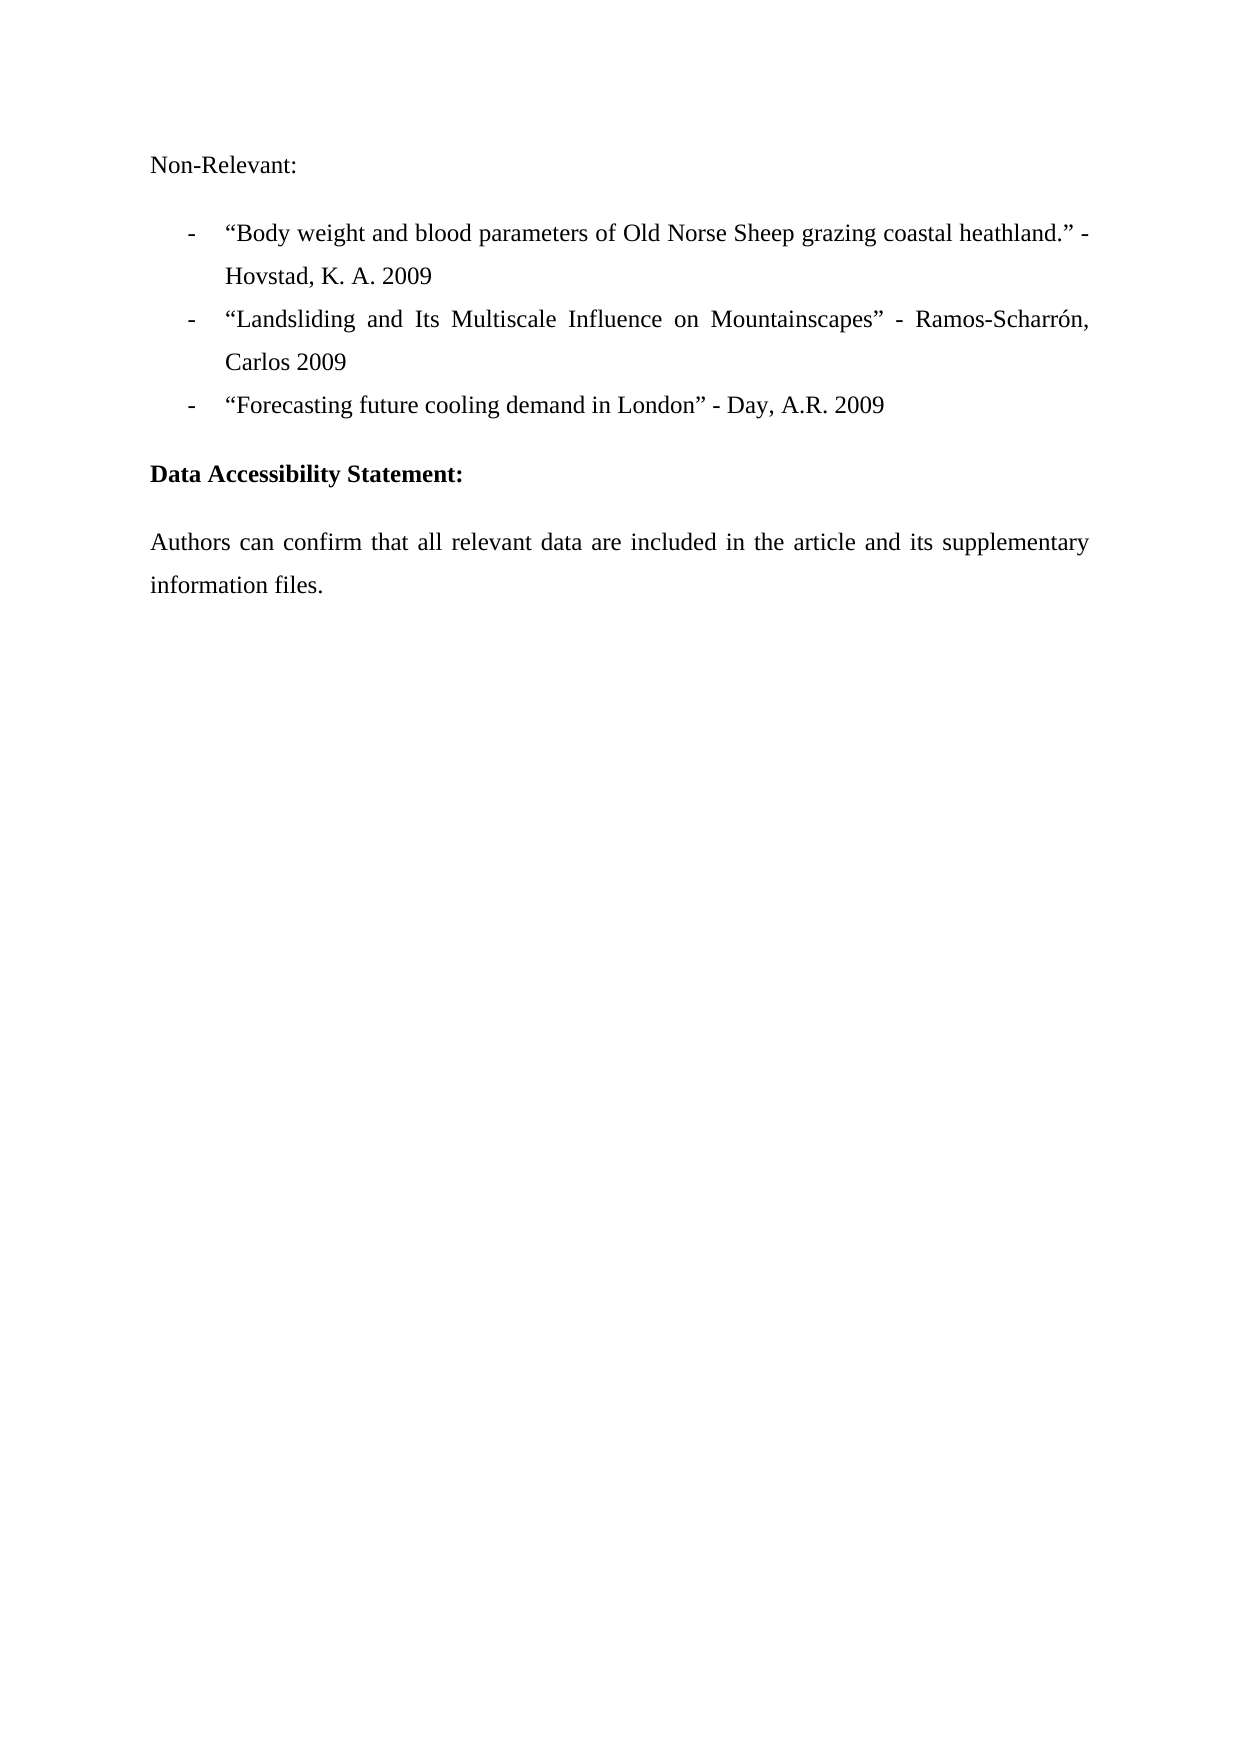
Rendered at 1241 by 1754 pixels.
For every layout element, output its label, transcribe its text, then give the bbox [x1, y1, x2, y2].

text Data Accessibility Statement: [150, 459, 1090, 487]
list “Landsliding and Its Multiscale Influence on Mountainscapes” - Ramos-Scharrón, Carlos 2009 [187, 304, 1090, 376]
text Non-Relevant: [150, 150, 1090, 179]
text Authors can confirm that all relevant data are included in the article and its supplementary information files. [150, 527, 1090, 599]
list “Body weight and blood parameters of Old Norse Sheep grazing coastal heathland.” - Hovstad, K. A. 2009 [187, 218, 1090, 290]
list “Forecasting future cooling demand in London” - Day, A.R. 2009 [187, 391, 1090, 419]
